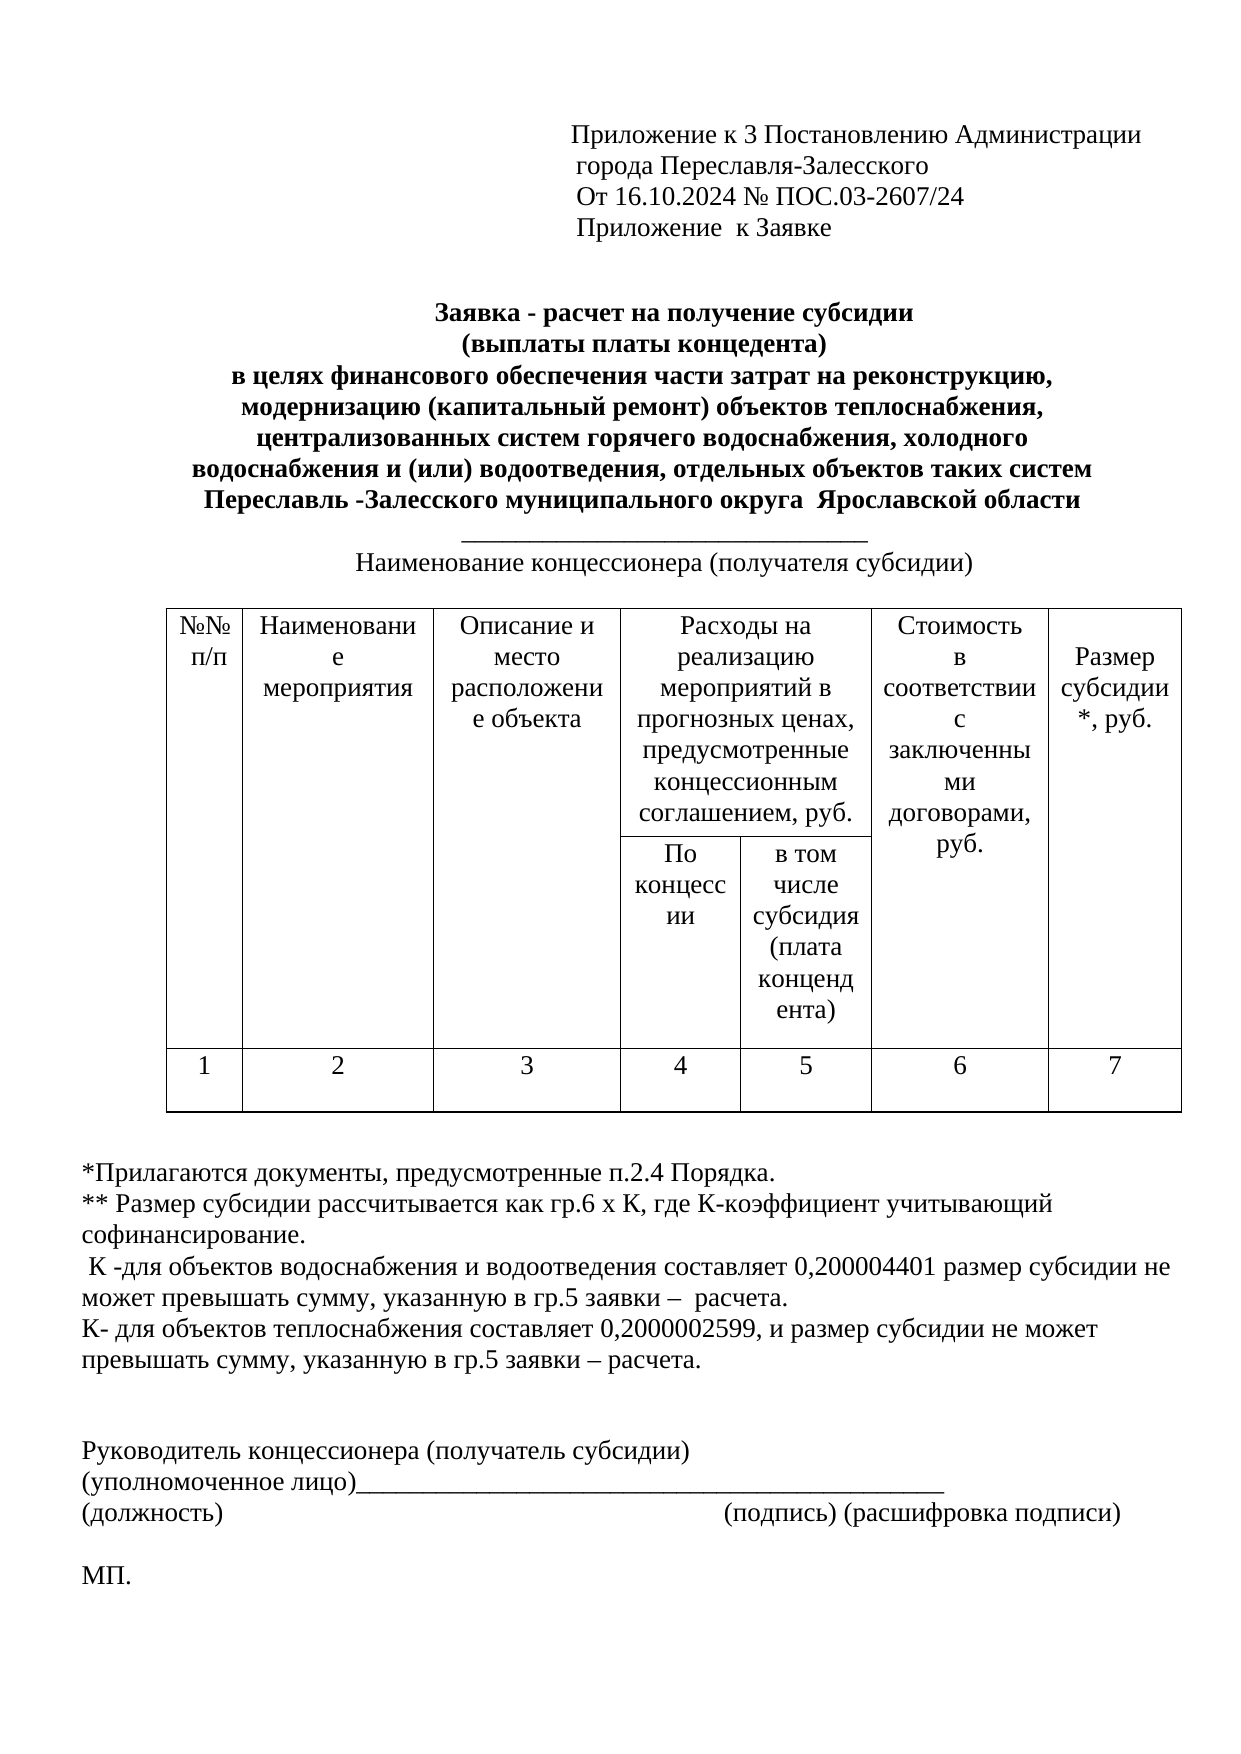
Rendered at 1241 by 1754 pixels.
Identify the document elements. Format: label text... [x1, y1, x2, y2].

table_cell 7 [1049, 1049, 1181, 1111]
text в целях финансового обеспечения части затрат на реконструкцию, модернизацию (капитальный ремонт) объектов теплоснабжения, централизованных систем горячего водоснабжения, холодного водоснабжения и (или) водоотведения, отдельных объектов таких систем Переславль -Залесского муниципального округа Ярославской области [177, 359, 1107, 514]
table_header Размер субсидии *, руб. [1049, 609, 1181, 1048]
text (выплаты платы концедента) [340, 328, 1152, 359]
table_header Стоимость в соответствии с заключенными договорами, руб. [872, 609, 1048, 1048]
text Наименование концессионера (получателя субсидии) [177, 546, 1152, 577]
table_cell 5 [741, 1049, 871, 1111]
text города Переславля-Залесского [576, 149, 1152, 180]
text *Прилагаются документы, предусмотренные п.2.4 Порядка. [81, 1156, 1211, 1187]
text ______________________________ [177, 514, 1152, 546]
table_cell 4 [621, 1049, 740, 1111]
text Заявка - расчет на получение субсидии [340, 296, 1152, 328]
text Приложение к 3 Постановлению Администрации [561, 118, 1152, 149]
text ** Размер субсидии рассчитывается как гр.6 х К, где К-коэффициент учитывающий софинансирование. [81, 1187, 1211, 1250]
table_cell 3 [434, 1049, 620, 1111]
text МП. [81, 1559, 1211, 1590]
table_header №№ п/п [167, 609, 242, 1048]
text (уполномоченное лицо) [81, 1465, 1211, 1497]
text Приложение к Заявке [177, 212, 1152, 243]
text К- для объектов теплоснабжения составляет 0,2000002599, и размер субсидии не может превышать сумму, указанную в гр.5 заявки – расчета. [81, 1312, 1211, 1374]
table_header Наименование мероприятия [243, 609, 433, 1048]
table_cell в том числе субсидия(плата концендента) [741, 837, 871, 1048]
table_cell 2 [243, 1049, 433, 1111]
text Руководитель концессионера (получатель субсидии) [81, 1434, 1211, 1465]
text К -для объектов водоснабжения и водоотведения составляет 0,200004401 размер субсидии не может превышать сумму, указанную в гр.5 заявки – расчета. [81, 1250, 1211, 1312]
table_header Расходы на реализацию мероприятий в прогнозных ценах, предусмотренные концессионным соглашением, руб. [621, 609, 871, 836]
table_cell 1 [167, 1049, 242, 1111]
table_cell 6 [872, 1049, 1048, 1111]
text (должность) (подпись) (расшифровка подписи) [81, 1497, 1211, 1528]
table_header Описание и место расположение объекта [434, 609, 620, 1048]
text От 16.10.2024 № ПОС.03-2607/24 [177, 180, 1152, 212]
table_cell По концессии [621, 837, 740, 1048]
